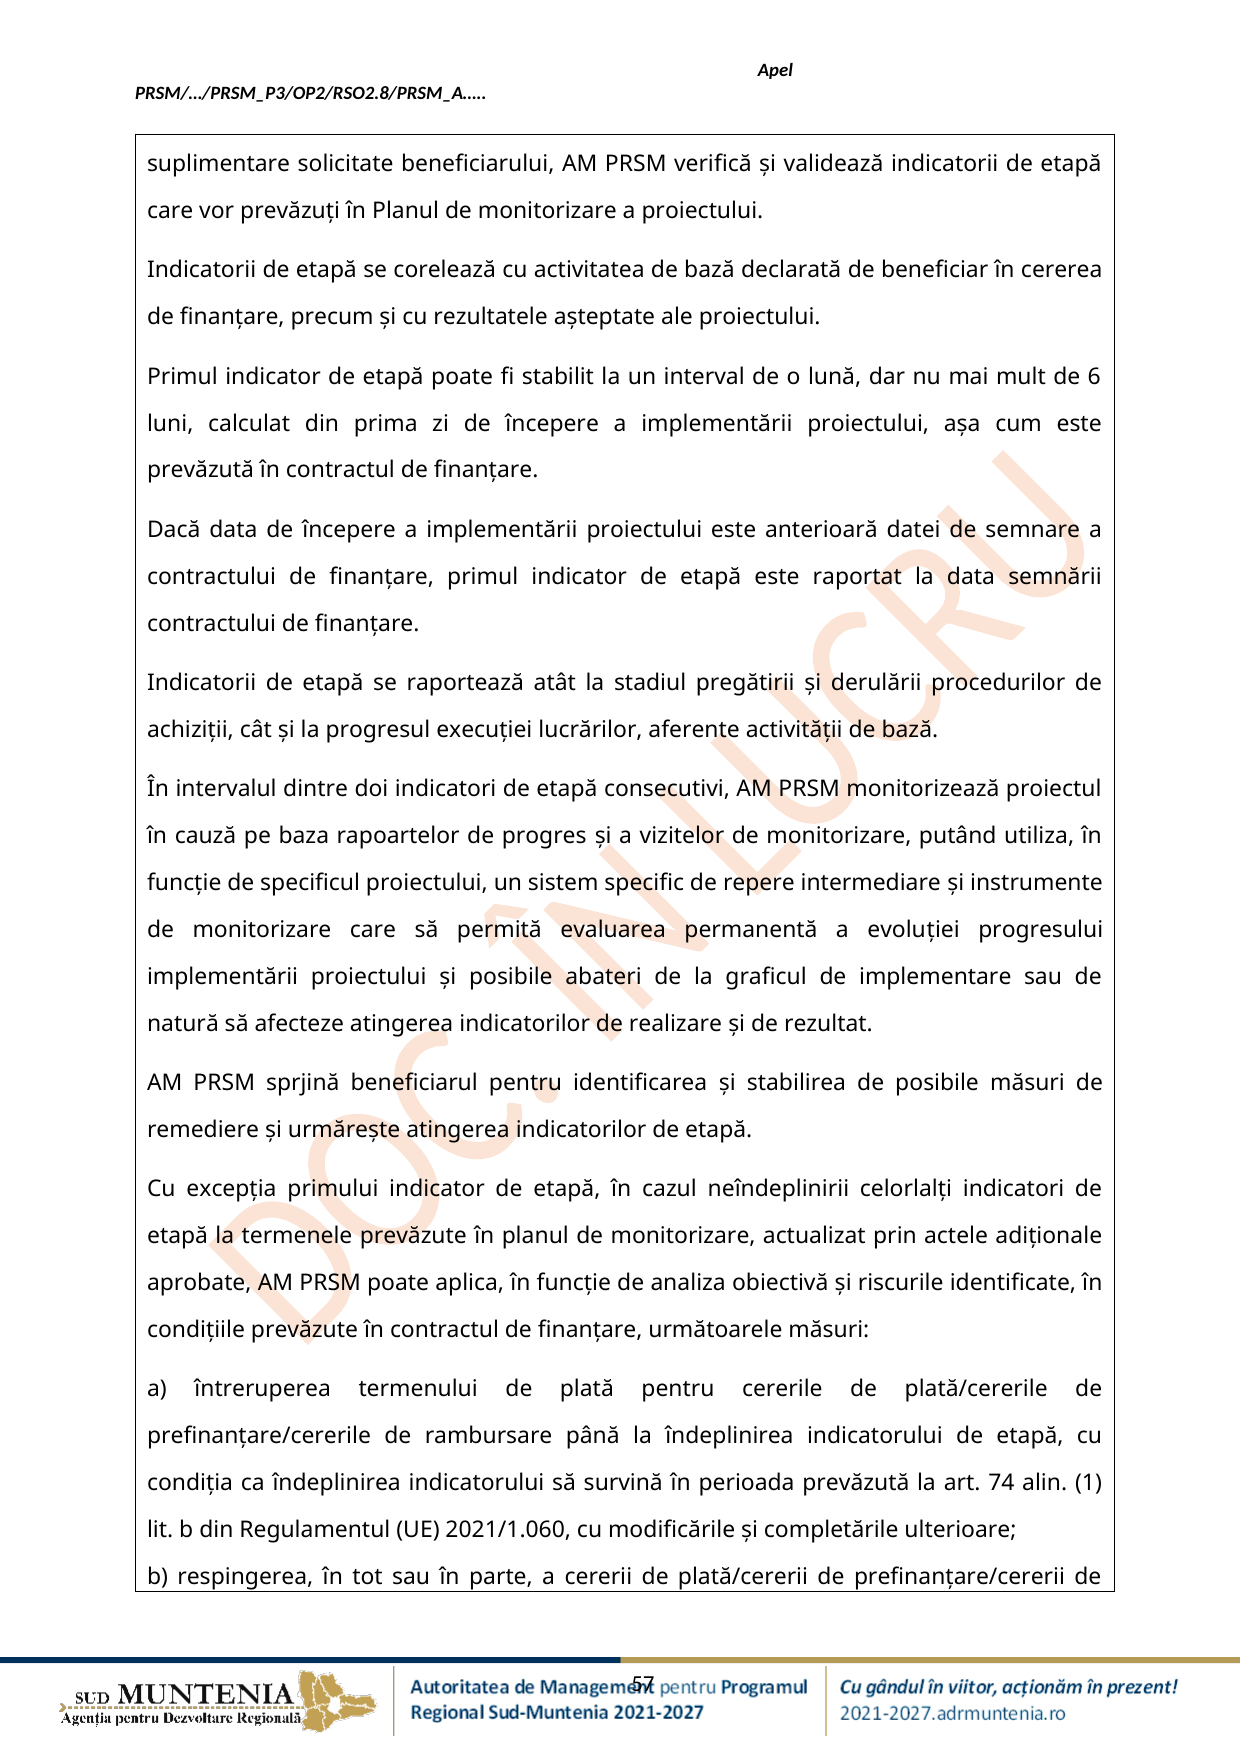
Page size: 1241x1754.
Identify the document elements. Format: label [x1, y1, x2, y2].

picture [0, 1657, 1241, 1737]
table_header [136, 135, 1114, 1591]
